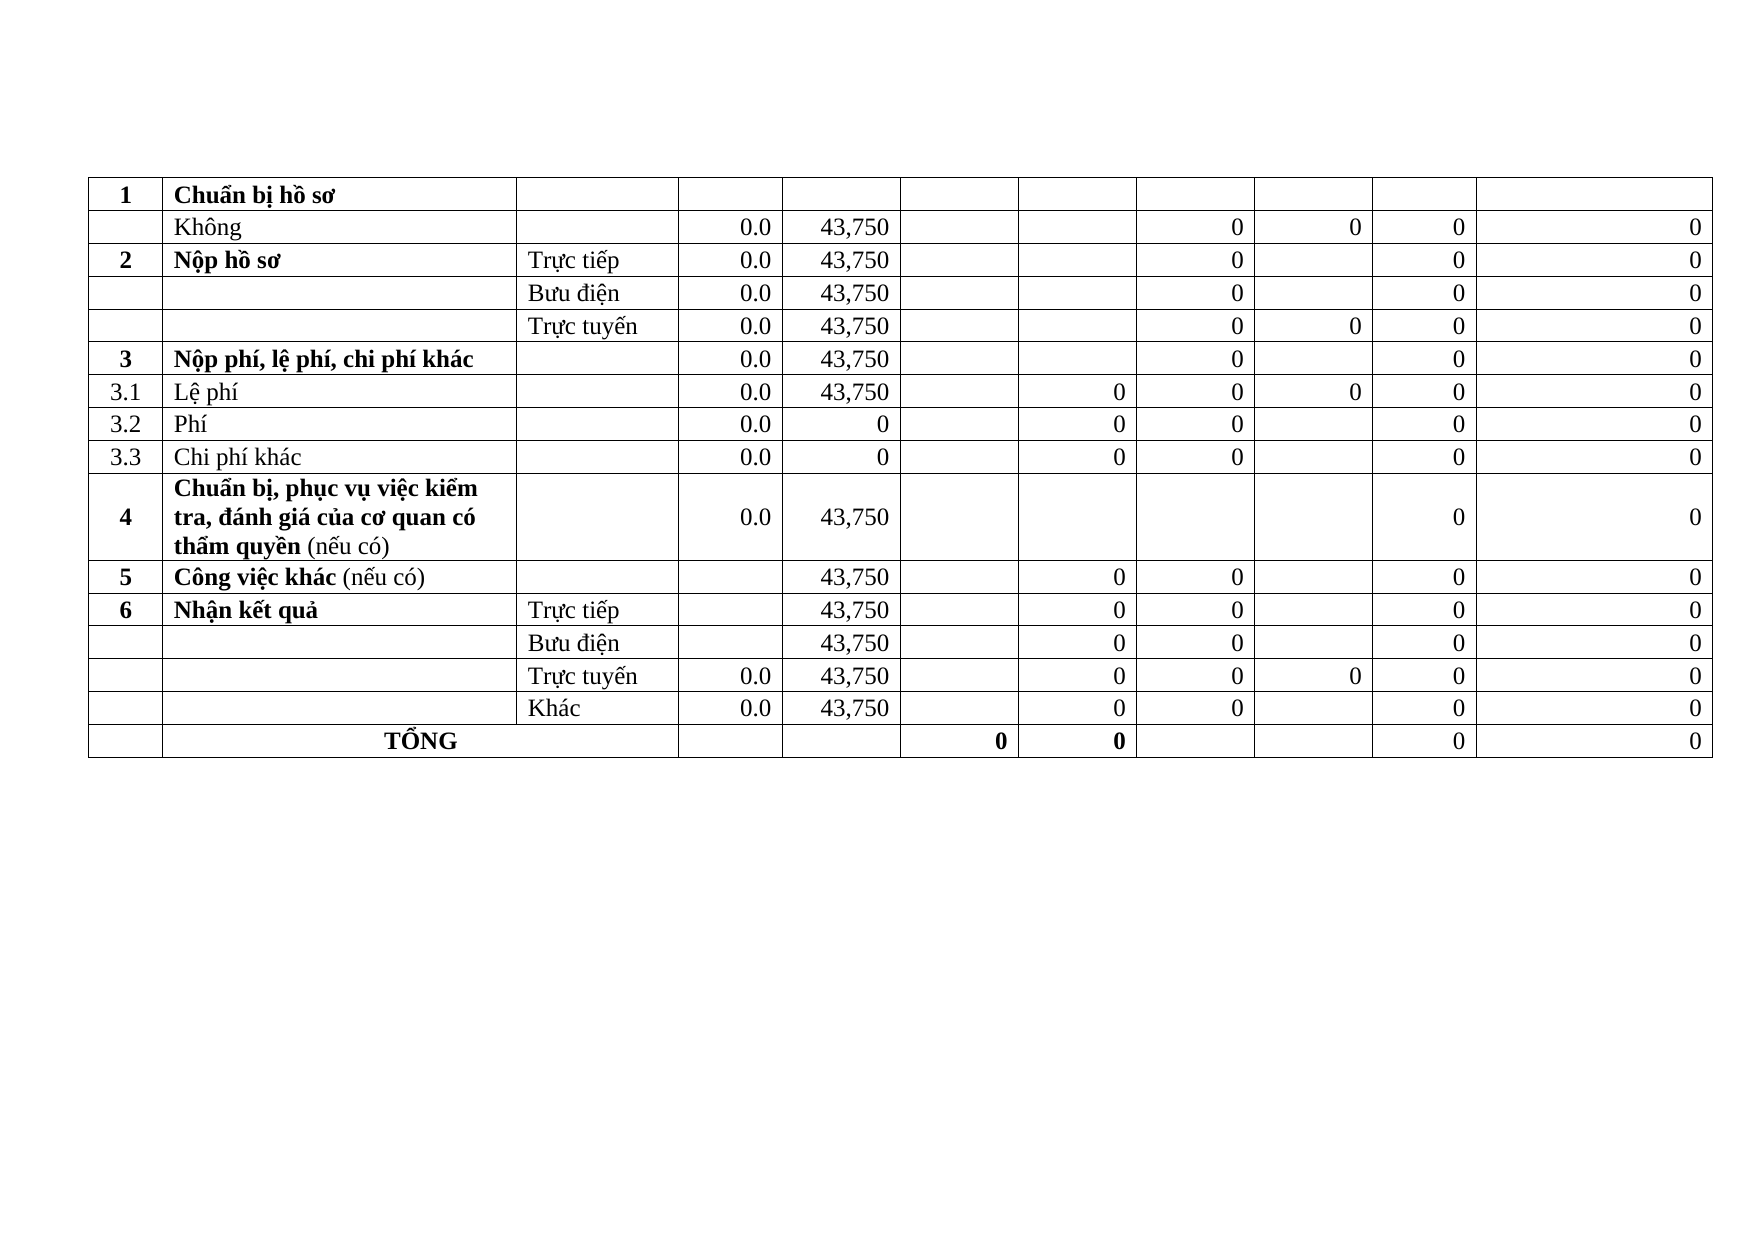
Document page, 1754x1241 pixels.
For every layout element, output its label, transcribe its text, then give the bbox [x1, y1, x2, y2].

table_cell 0 [1137, 594, 1254, 625]
table_cell 0 [1373, 277, 1476, 308]
table_cell 0 [1019, 561, 1136, 593]
table_cell 0 [1137, 277, 1254, 308]
table_cell Nhận kết quả [163, 594, 516, 625]
table_cell [901, 474, 1018, 560]
table_cell [89, 692, 162, 724]
table_cell Phí [163, 408, 516, 440]
table_cell 0 [1137, 375, 1254, 407]
table_cell 43,750 [783, 659, 900, 691]
table_cell [679, 594, 782, 625]
table_cell 0 [1373, 692, 1476, 724]
table_cell [679, 561, 782, 593]
table_cell Chi phí khác [163, 441, 516, 472]
table_cell [163, 626, 516, 658]
table_cell 6 [89, 594, 162, 625]
table_cell 43,750 [783, 626, 900, 658]
table_cell [1019, 211, 1136, 243]
table_cell [1019, 310, 1136, 341]
table_cell [1255, 725, 1372, 757]
table_cell [163, 277, 516, 308]
table_cell [783, 725, 900, 757]
table_cell 0 [1477, 725, 1712, 757]
table_cell 43,750 [783, 474, 900, 560]
table_cell Không [163, 211, 516, 243]
table_cell 0 [1019, 725, 1136, 757]
table_cell [1019, 277, 1136, 308]
table_cell 0 [1373, 408, 1476, 440]
table_cell [901, 594, 1018, 625]
table_cell [901, 659, 1018, 691]
table_cell 43,750 [783, 594, 900, 625]
table_cell 0 [1019, 375, 1136, 407]
table_cell Công việc khác (nếu có) [163, 561, 516, 593]
table_cell 43,750 [783, 561, 900, 593]
table_cell [901, 342, 1018, 374]
table_cell Chuẩn bị, phục vụ việc kiểm tra, đánh giá của cơ quan có thẩm quyền (nếu có) [163, 474, 516, 560]
table_cell [163, 310, 516, 341]
table_cell 43,750 [783, 310, 900, 341]
table_cell 0.0 [679, 277, 782, 308]
table_cell [517, 408, 678, 440]
table_cell 0 [1477, 310, 1712, 341]
table_cell Trực tiếp [517, 244, 678, 276]
table_cell 0.0 [679, 441, 782, 472]
table_cell Lệ phí [163, 375, 516, 407]
table_cell 2 [89, 244, 162, 276]
table_cell 0 [1137, 244, 1254, 276]
table_cell 0 [1373, 342, 1476, 374]
table_cell Nộp hồ sơ [163, 244, 516, 276]
table_cell [517, 561, 678, 593]
table_cell [901, 692, 1018, 724]
table_cell [89, 626, 162, 658]
table_cell 0.0 [679, 659, 782, 691]
table_cell Bưu điện [517, 626, 678, 658]
table_cell [89, 725, 162, 757]
table_cell 0 [1477, 277, 1712, 308]
table_cell [1255, 594, 1372, 625]
table_cell [1255, 626, 1372, 658]
table_cell [901, 626, 1018, 658]
table_cell [89, 659, 162, 691]
table_cell [89, 277, 162, 308]
table_cell [901, 277, 1018, 308]
table_cell 0 [1373, 561, 1476, 593]
table_cell [901, 211, 1018, 243]
table_cell [1255, 408, 1372, 440]
table_cell 0.0 [679, 211, 782, 243]
table_cell [1255, 342, 1372, 374]
table_cell [163, 659, 516, 691]
table_cell Trực tuyến [517, 310, 678, 341]
table_cell Trực tiếp [517, 594, 678, 625]
table_cell [1019, 474, 1136, 560]
table_cell 0.0 [679, 692, 782, 724]
table_cell [517, 375, 678, 407]
table_cell 0 [1255, 310, 1372, 341]
table_cell [1137, 178, 1254, 210]
table_cell [1019, 244, 1136, 276]
table_cell 1 [89, 178, 162, 210]
table_cell 0 [1137, 692, 1254, 724]
table_cell Nộp phí, lệ phí, chi phí khác [163, 342, 516, 374]
table_cell [901, 310, 1018, 341]
table_cell 0 [1373, 244, 1476, 276]
table_cell 0 [1019, 408, 1136, 440]
table_cell Trực tuyến [517, 659, 678, 691]
table_cell [517, 441, 678, 472]
table_cell [901, 178, 1018, 210]
table_cell 0 [1137, 408, 1254, 440]
table_cell 0.0 [679, 342, 782, 374]
table_cell 3 [89, 342, 162, 374]
table_cell 3.3 [89, 441, 162, 472]
table_cell 0 [783, 441, 900, 472]
table_cell TỔNG [163, 725, 678, 757]
table_cell 0.0 [679, 474, 782, 560]
table_cell 43,750 [783, 277, 900, 308]
table_cell 0 [1137, 211, 1254, 243]
table_cell 0 [1019, 594, 1136, 625]
table_cell 0 [1477, 594, 1712, 625]
table_cell 0 [1477, 659, 1712, 691]
table_cell 0 [1137, 626, 1254, 658]
table_cell 0 [1373, 211, 1476, 243]
table_cell 0 [1019, 626, 1136, 658]
table_cell Khác [517, 692, 678, 724]
table_cell [1255, 474, 1372, 560]
table_cell 0 [1477, 692, 1712, 724]
table_cell [1477, 178, 1712, 210]
table_cell 0 [1373, 310, 1476, 341]
table_cell 0 [1255, 211, 1372, 243]
table_cell [517, 474, 678, 560]
table_cell 0 [1373, 474, 1476, 560]
table_cell [89, 310, 162, 341]
table_cell 0 [1373, 375, 1476, 407]
table_cell 4 [89, 474, 162, 560]
table_cell 43,750 [783, 692, 900, 724]
table_cell [517, 211, 678, 243]
table_cell 0 [1255, 375, 1372, 407]
table_cell 0 [783, 408, 900, 440]
table_cell [163, 692, 516, 724]
table_cell 0 [1137, 561, 1254, 593]
table_cell 0 [1019, 441, 1136, 472]
table_cell 0 [1477, 474, 1712, 560]
table_cell 0 [901, 725, 1018, 757]
table_cell [1255, 244, 1372, 276]
table_cell 0 [1255, 659, 1372, 691]
table_cell 0 [1373, 725, 1476, 757]
table_cell [1019, 178, 1136, 210]
table_cell 0 [1477, 342, 1712, 374]
table_cell 0 [1477, 408, 1712, 440]
table_cell Chuẩn bị hồ sơ [163, 178, 516, 210]
table_cell [89, 211, 162, 243]
table_cell [1019, 342, 1136, 374]
table_cell [1137, 725, 1254, 757]
table_cell 0 [1019, 692, 1136, 724]
table_cell 43,750 [783, 244, 900, 276]
table_cell [679, 178, 782, 210]
table_cell 0 [1373, 594, 1476, 625]
table_cell [517, 342, 678, 374]
table_cell 0 [1477, 211, 1712, 243]
table_cell 0 [1019, 659, 1136, 691]
table_cell 0 [1477, 441, 1712, 472]
table_cell 0.0 [679, 375, 782, 407]
table_cell 0 [1373, 659, 1476, 691]
table_cell [783, 178, 900, 210]
table_cell [901, 408, 1018, 440]
table_cell 0 [1137, 342, 1254, 374]
table_cell 0 [1477, 244, 1712, 276]
table_cell 0.0 [679, 244, 782, 276]
table_cell 43,750 [783, 211, 900, 243]
table_cell 0 [1477, 561, 1712, 593]
table_cell 0.0 [679, 408, 782, 440]
table_cell 0 [1137, 441, 1254, 472]
table_cell [1255, 561, 1372, 593]
table_cell 0.0 [679, 310, 782, 341]
table_cell 43,750 [783, 375, 900, 407]
table_cell [1137, 474, 1254, 560]
table_cell [901, 244, 1018, 276]
table_cell 43,750 [783, 342, 900, 374]
table_cell 3.2 [89, 408, 162, 440]
table_cell 0 [1477, 375, 1712, 407]
table_cell [517, 178, 678, 210]
table_cell Bưu điện [517, 277, 678, 308]
table_cell 0 [1137, 659, 1254, 691]
table_cell [679, 626, 782, 658]
table_cell [1255, 692, 1372, 724]
table_cell 0 [1477, 626, 1712, 658]
table_cell 3.1 [89, 375, 162, 407]
table_cell [901, 561, 1018, 593]
table_cell 0 [1137, 310, 1254, 341]
table_cell [1255, 277, 1372, 308]
table_cell [1255, 178, 1372, 210]
table_cell [901, 375, 1018, 407]
table_cell [901, 441, 1018, 472]
table_cell 0 [1373, 626, 1476, 658]
table_cell 5 [89, 561, 162, 593]
table_cell [1373, 178, 1476, 210]
table_cell [679, 725, 782, 757]
table_cell 0 [1373, 441, 1476, 472]
table_cell [1255, 441, 1372, 472]
